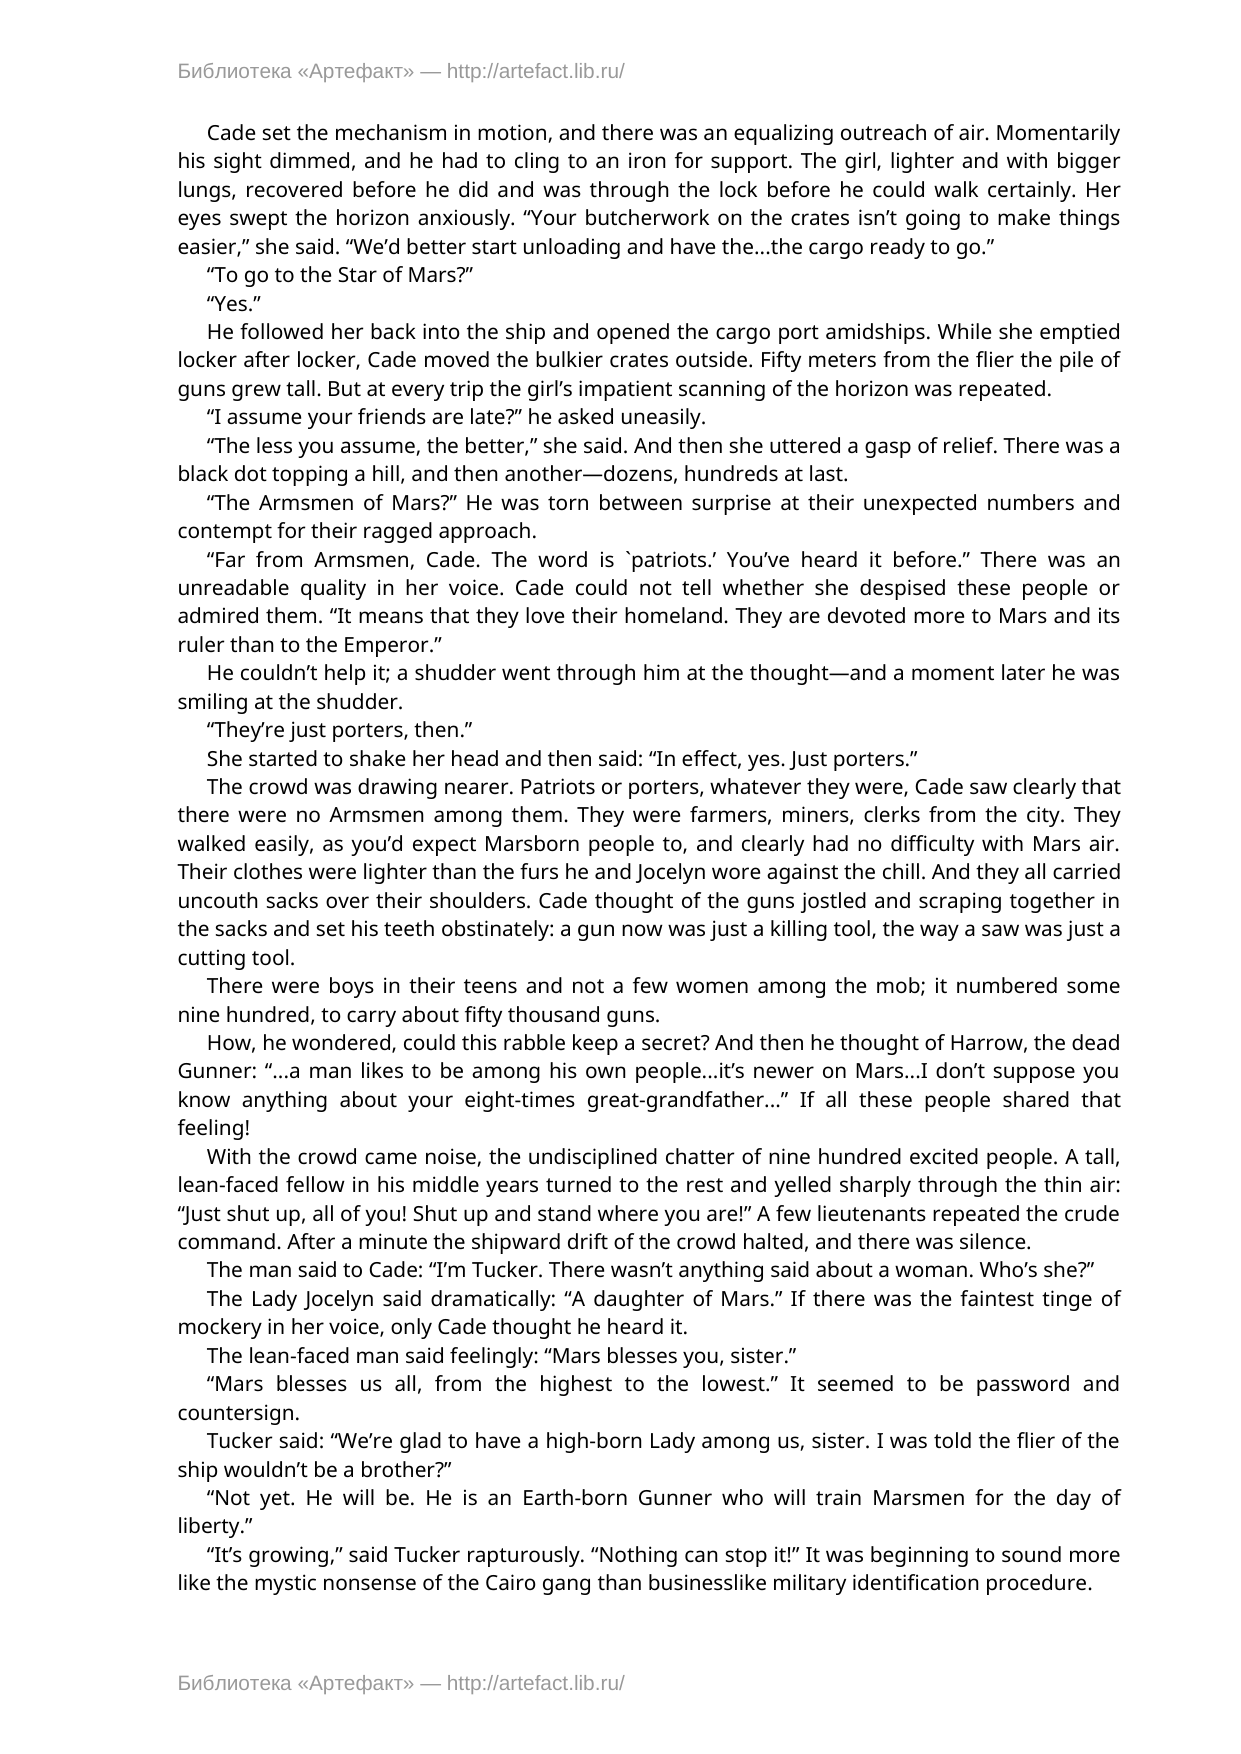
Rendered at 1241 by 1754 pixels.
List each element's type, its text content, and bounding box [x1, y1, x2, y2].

text The Lady Jocelyn said dramatically: “A daughter of Mars.” If there was the faintest tinge of mockery in her voice, only Cade thought he heard it. [177, 1284, 1122, 1341]
text “Not yet. He will be. He is an Earth-born Gunner who will train Marsmen for the day of liberty.” [177, 1483, 1122, 1540]
text Cade set the mechanism in motion, and there was an equalizing outreach of air. Momentarily his sight dimmed, and he had to cling to an iron for support. The girl, lighter and with bigger lungs, recovered before he did and was through the lock before he could walk certainly. Her eyes swept the horizon anxiously. “Your butcherwork on the crates isn’t going to make things easier,” she said. “We’d better start unloading and have the...the cargo ready to go.” [177, 118, 1122, 260]
text With the crowd came noise, the undisciplined chatter of nine hundred excited people. A tall, lean-faced fellow in his middle years turned to the rest and yelled sharply through the thin air: “Just shut up, all of you! Shut up and stand where you are!” A few lieutenants repeated the crude command. After a minute the shipward drift of the crowd halted, and there was silence. [177, 1142, 1122, 1256]
text “Mars blesses us all, from the highest to the lowest.” It seemed to be password and countersign. [177, 1369, 1122, 1426]
text She started to shake her head and then said: “In effect, yes. Just porters.” [177, 744, 1122, 772]
text “Far from Armsmen, Cade. The word is `patriots.’ You’ve heard it before.” There was an unreadable quality in her voice. Cade could not tell whether she despised these people or admired them. “It means that they love their homeland. They are devoted more to Mars and its ruler than to the Emperor.” [177, 545, 1122, 658]
text “It’s growing,” said Tucker rapturously. “Nothing can stop it!” It was beginning to sound more like the mystic nonsense of the Cairo gang than businesslike military identification procedure. [177, 1540, 1122, 1597]
text “The less you assume, the better,” she said. And then she uttered a gasp of relief. There was a black dot topping a hill, and then another—dozens, hundreds at last. [177, 431, 1122, 488]
text “To go to the Star of Mars?” [177, 260, 1122, 289]
text How, he wondered, could this rabble keep a secret? And then he thought of Harrow, the dead Gunner: “...a man likes to be among his own people...it’s newer on Mars...I don’t suppose you know anything about your eight-times great-grandfather...” If all these people shared that feeling! [177, 1028, 1122, 1142]
text “Yes.” [177, 289, 1122, 317]
text There were boys in their teens and not a few women among the mob; it numbered some nine hundred, to carry about fifty thousand guns. [177, 971, 1122, 1028]
text Tucker said: “We’re glad to have a high-born Lady among us, sister. I was told the flier of the ship wouldn’t be a brother?” [177, 1426, 1122, 1483]
text “I assume your friends are late?” he asked uneasily. [177, 402, 1122, 431]
text “The Armsmen of Mars?” He was torn between surprise at their unexpected numbers and contempt for their ragged approach. [177, 488, 1122, 545]
text The crowd was drawing nearer. Patriots or porters, whatever they were, Cade saw clearly that there were no Armsmen among them. They were farmers, miners, clerks from the city. They walked easily, as you’d expect Marsborn people to, and clearly had no difficulty with Mars air. Their clothes were lighter than the furs he and Jocelyn wore against the chill. And they all carried uncouth sacks over their shoulders. Cade thought of the guns jostled and scraping together in the sacks and set his teeth obstinately: a gun now was just a killing tool, the way a saw was just a cutting tool. [177, 772, 1122, 971]
text He couldn’t help it; a shudder went through him at the thought—and a moment later he was smiling at the shudder. [177, 658, 1122, 715]
text The man said to Cade: “I’m Tucker. There wasn’t anything said about a woman. Who’s she?” [177, 1256, 1122, 1284]
text He followed her back into the ship and opened the cargo port amidships. While she emptied locker after locker, Cade moved the bulkier crates outside. Fifty meters from the flier the pile of guns grew tall. But at every trip the girl’s impatient scanning of the horizon was repeated. [177, 317, 1122, 402]
text “They’re just porters, then.” [177, 715, 1122, 744]
text The lean-faced man said feelingly: “Mars blesses you, sister.” [177, 1341, 1122, 1369]
